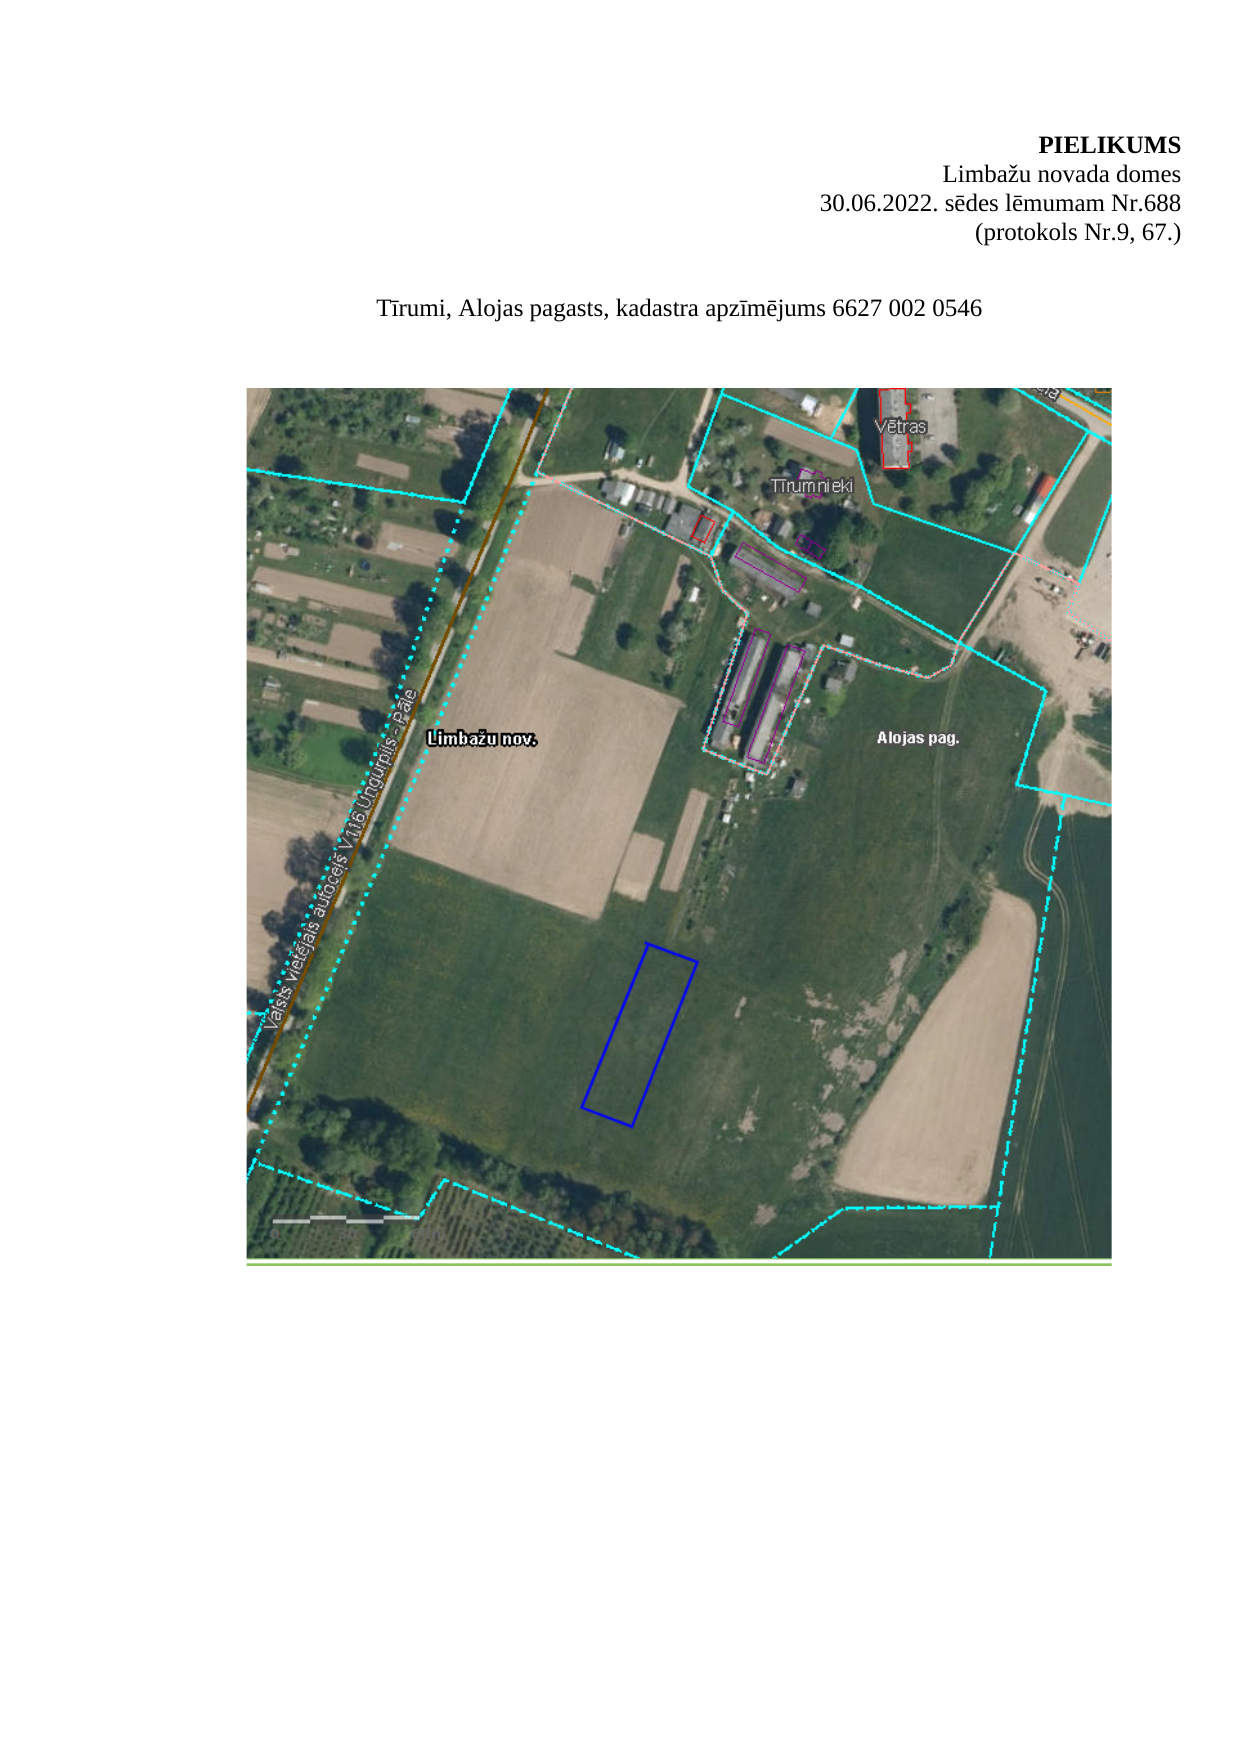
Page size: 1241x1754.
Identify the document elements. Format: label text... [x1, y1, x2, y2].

text Limbažu novada domes [177, 159, 1181, 188]
picture [246, 388, 1112, 1266]
text (protokols Nr.9, 67.) [177, 217, 1181, 246]
text Tīrumi, Alojas pagasts, kadastra apzīmējums 6627 002 0546 [177, 293, 1181, 322]
text 30.06.2022. sēdes lēmumam Nr.688 [177, 188, 1181, 217]
text PIELIKUMS [177, 131, 1181, 159]
